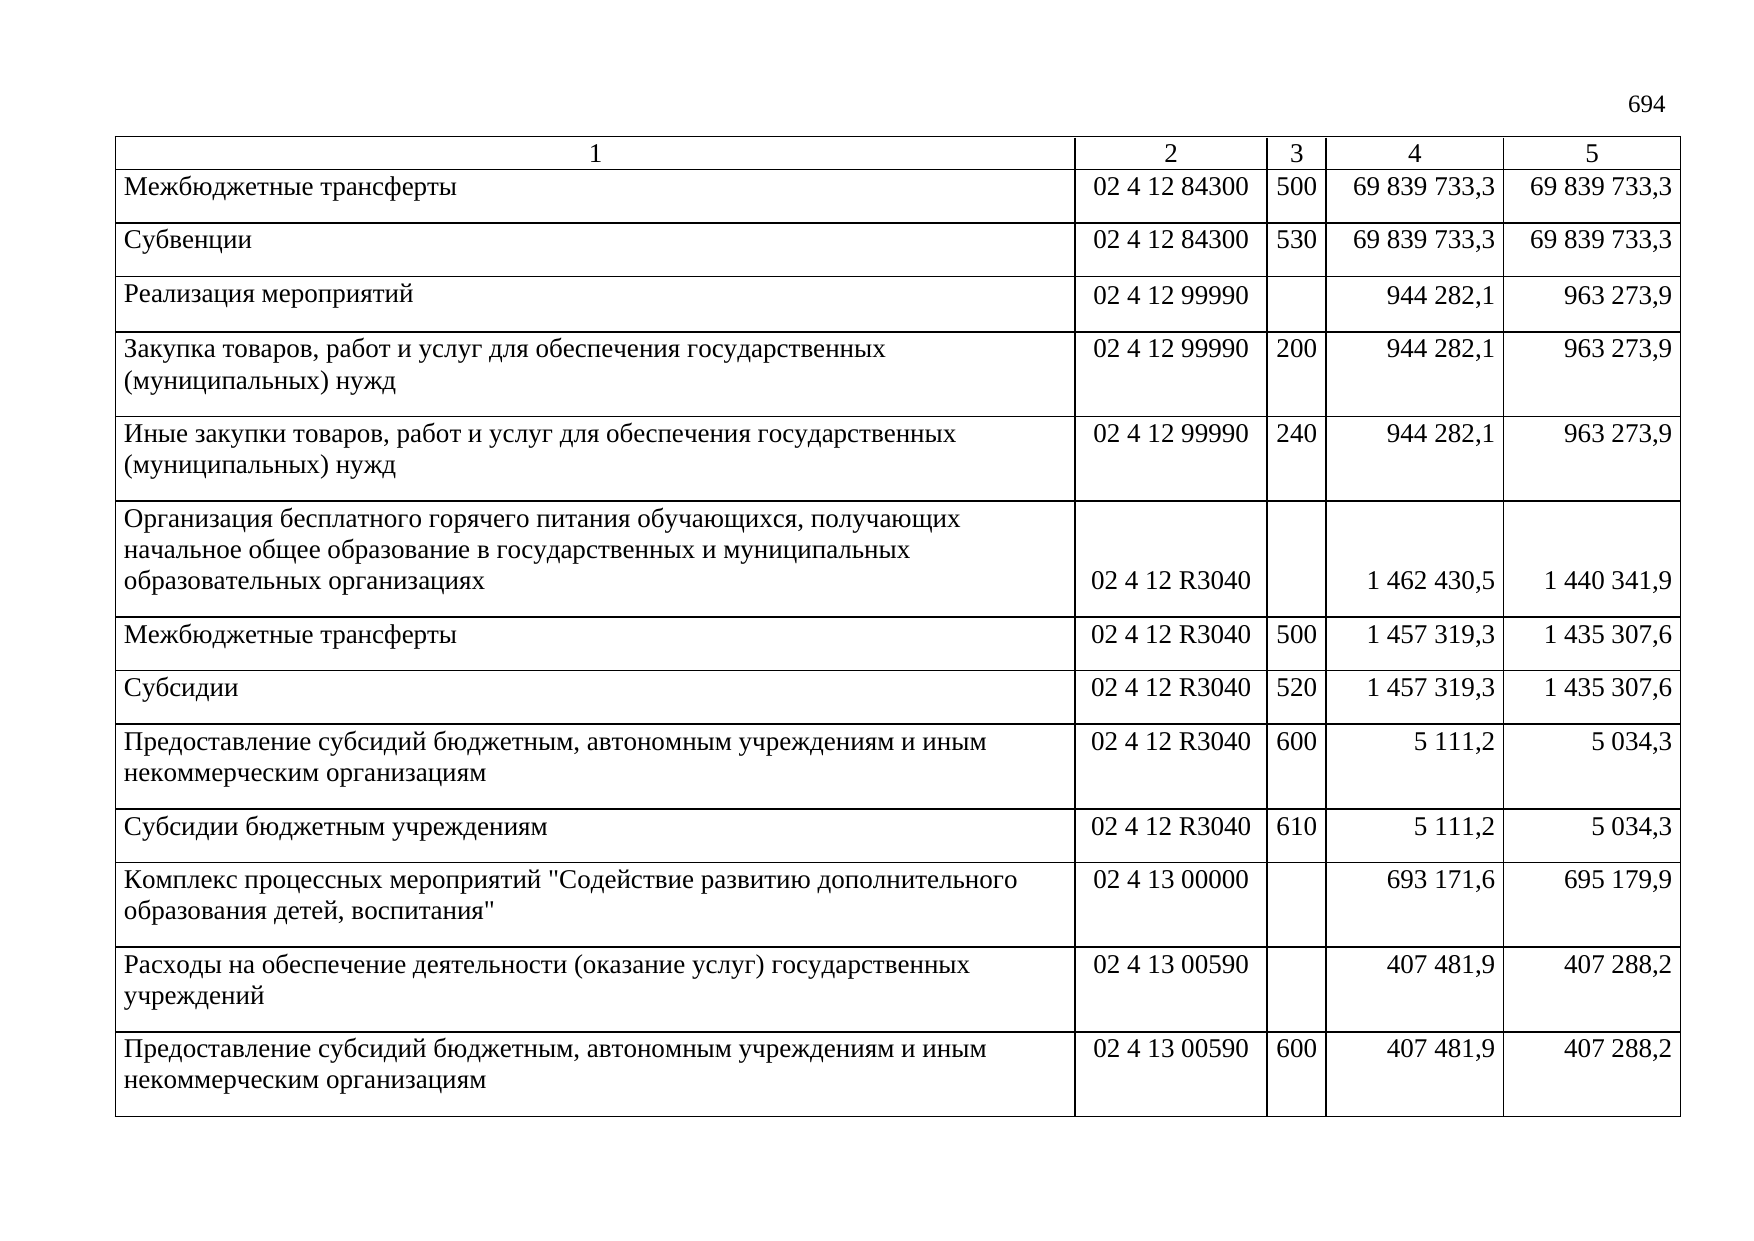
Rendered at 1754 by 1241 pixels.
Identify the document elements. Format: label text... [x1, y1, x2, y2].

table_header 4 [1327, 137, 1503, 168]
table_cell 5 111,2 [1327, 810, 1503, 862]
table_cell 944 282,1 [1327, 417, 1503, 500]
table_cell [1268, 277, 1325, 331]
table_cell 69 839 733,3 [1504, 224, 1680, 276]
table_cell Субсидии бюджетным учреждениям [116, 810, 1074, 862]
table_cell 1 462 430,5 [1327, 502, 1503, 616]
table_cell 963 273,9 [1504, 333, 1680, 416]
table_cell Комплекс процессных мероприятий "Содействие развитию дополнительного образования детей, воспитания" [116, 863, 1074, 946]
table_cell Субвенции [116, 224, 1074, 276]
table_cell Иные закупки товаров, работ и услуг для обеспечения государственных (муниципальных) нужд [116, 417, 1074, 500]
table_cell Межбюджетные трансферты [116, 170, 1074, 222]
table_header 1 [116, 137, 1075, 168]
table_cell 520 [1268, 671, 1325, 723]
table_cell Предоставление субсидий бюджетным, автономным учреждениям и иным некоммерческим организациям [116, 1033, 1074, 1116]
table_cell 693 171,6 [1327, 863, 1503, 946]
table_cell 407 481,9 [1327, 948, 1503, 1031]
table_cell 69 839 733,3 [1327, 170, 1503, 222]
table_cell 600 [1268, 1033, 1325, 1116]
table_cell Предоставление субсидий бюджетным, автономным учреждениям и иным некоммерческим организациям [116, 725, 1074, 808]
table_cell [1268, 502, 1325, 616]
table_cell 02 4 12 R3040 [1076, 502, 1266, 616]
table_cell 02 4 12 R3040 [1076, 671, 1266, 723]
table_cell 530 [1268, 224, 1325, 276]
table_cell 500 [1268, 618, 1325, 670]
table_cell 610 [1268, 810, 1325, 862]
table_cell [1268, 948, 1325, 1031]
table_cell 02 4 12 R3040 [1076, 810, 1266, 862]
table_cell [1268, 863, 1325, 946]
table_cell 69 839 733,3 [1327, 224, 1503, 276]
table_cell 5 111,2 [1327, 725, 1503, 808]
table_cell 407 288,2 [1504, 948, 1680, 1031]
table_cell 02 4 13 00590 [1076, 948, 1266, 1031]
table_cell 695 179,9 [1504, 863, 1680, 946]
table_cell 500 [1268, 170, 1325, 222]
table_cell Организация бесплатного горячего питания обучающихся, получающих начальное общее образование в государственных и муниципальных образовательных организациях [116, 502, 1074, 616]
table_cell 1 440 341,9 [1504, 502, 1680, 616]
table_cell 02 4 12 R3040 [1076, 725, 1266, 808]
table_cell 02 4 12 84300 [1076, 170, 1266, 222]
table_cell Межбюджетные трансферты [116, 618, 1074, 670]
table_cell 02 4 12 99990 [1076, 417, 1266, 500]
table_header 2 [1076, 137, 1267, 168]
table_header 3 [1268, 137, 1326, 168]
table_cell Реализация мероприятий [116, 277, 1074, 331]
table_cell 407 481,9 [1327, 1033, 1503, 1116]
table_cell 02 4 13 00000 [1076, 863, 1266, 946]
table_cell 963 273,9 [1504, 277, 1680, 331]
table_cell 1 435 307,6 [1504, 618, 1680, 670]
table_cell 200 [1268, 333, 1325, 416]
table_cell 02 4 12 R3040 [1076, 618, 1266, 670]
table_cell 944 282,1 [1327, 333, 1503, 416]
table_cell 600 [1268, 725, 1325, 808]
table_header 5 [1504, 137, 1680, 168]
table_cell 407 288,2 [1504, 1033, 1680, 1116]
table_cell Расходы на обеспечение деятельности (оказание услуг) государственных учреждений [116, 948, 1074, 1031]
table_cell 02 4 12 99990 [1076, 333, 1266, 416]
table_cell 1 457 319,3 [1327, 618, 1503, 670]
table_cell 963 273,9 [1504, 417, 1680, 500]
table_cell 240 [1268, 417, 1325, 500]
table_cell 1 457 319,3 [1327, 671, 1503, 723]
table_cell 02 4 13 00590 [1076, 1033, 1266, 1116]
table_cell 69 839 733,3 [1504, 170, 1680, 222]
table_cell 5 034,3 [1504, 725, 1680, 808]
table_cell 5 034,3 [1504, 810, 1680, 862]
table_cell Закупка товаров, работ и услуг для обеспечения государственных (муниципальных) нужд [116, 333, 1074, 416]
table_cell 02 4 12 84300 [1076, 224, 1266, 276]
table_cell Субсидии [116, 671, 1074, 723]
table_cell 02 4 12 99990 [1076, 277, 1266, 331]
table_cell 1 435 307,6 [1504, 671, 1680, 723]
table_cell 944 282,1 [1327, 277, 1503, 331]
